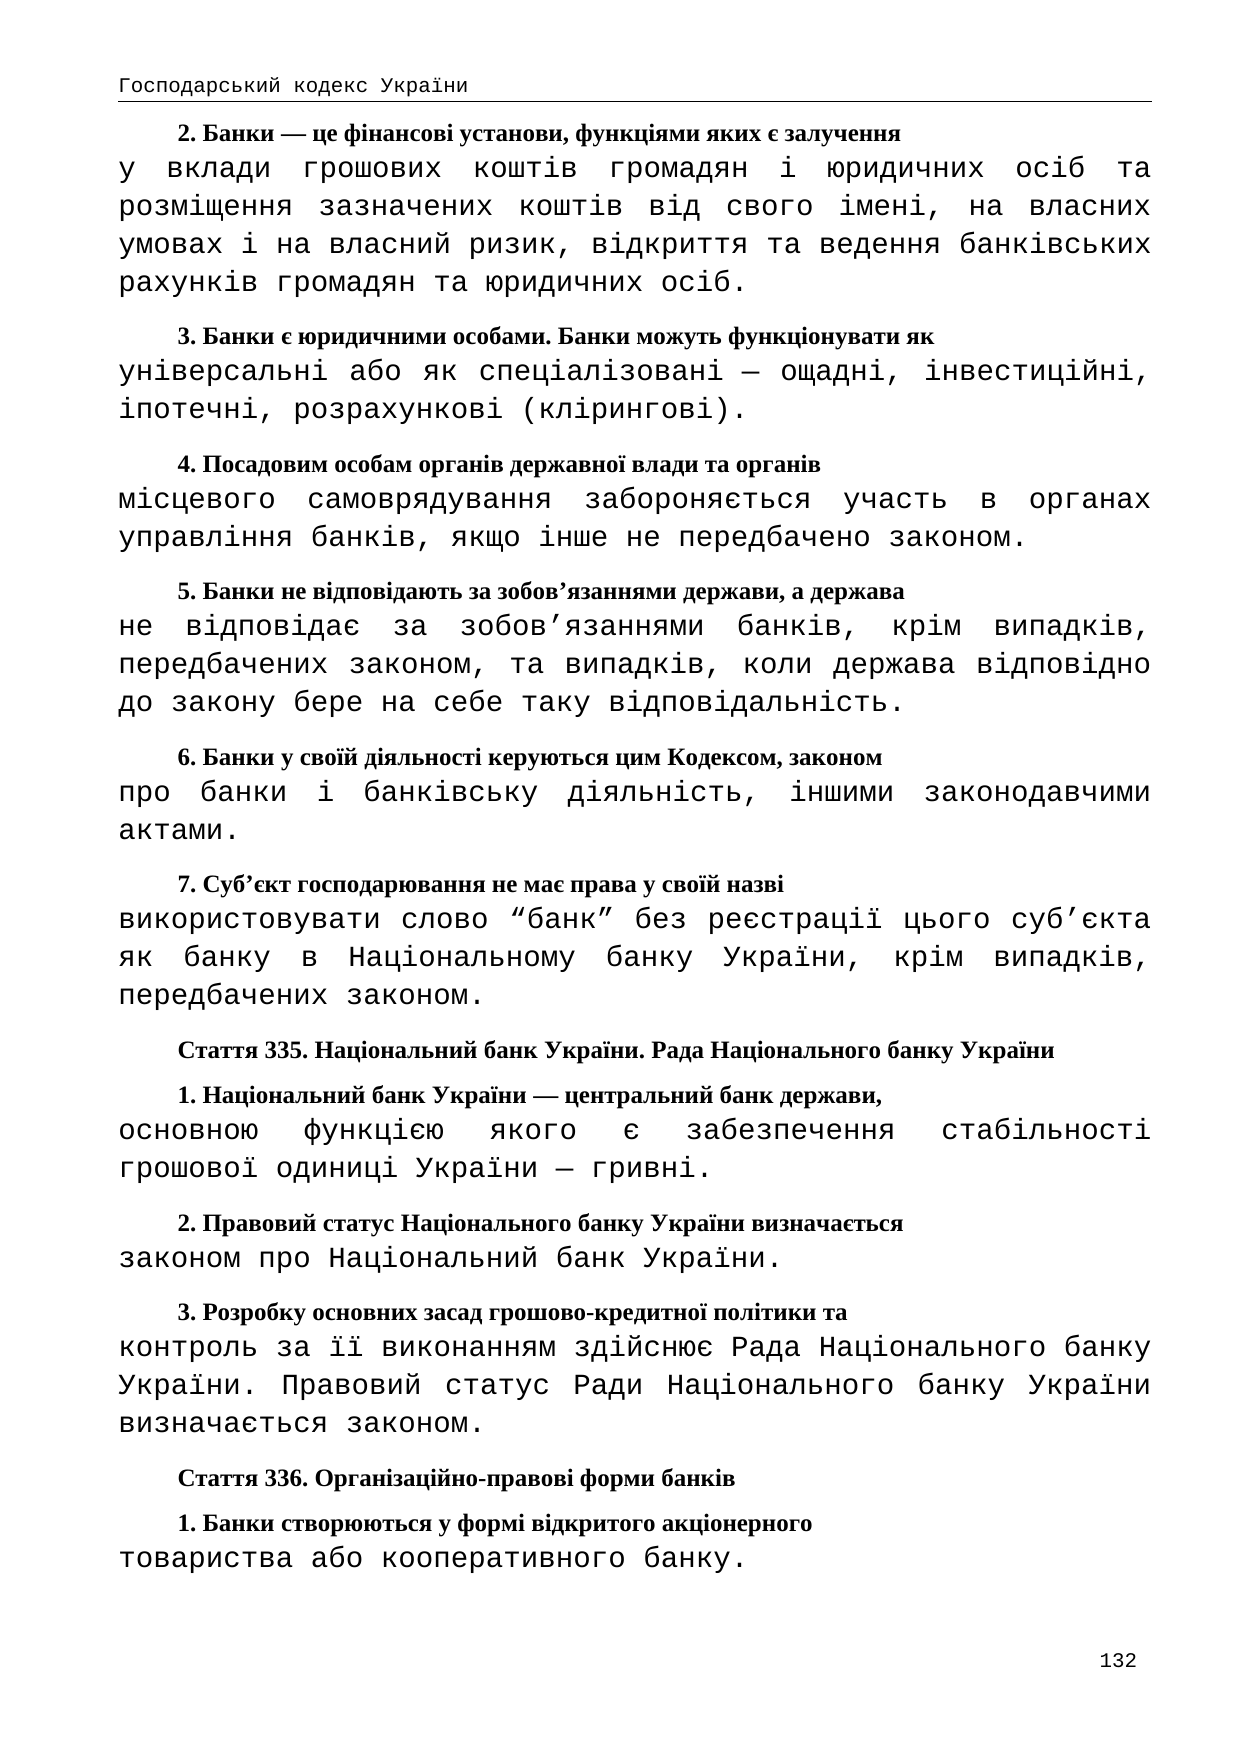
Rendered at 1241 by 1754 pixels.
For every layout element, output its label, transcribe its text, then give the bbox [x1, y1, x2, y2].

subtitle 5. Банки не відповідають за зобов’язаннями держави, а держава [177, 576, 1152, 605]
subtitle 3. Банки є юридичними особами. Банки можуть функціонувати як [177, 321, 1152, 350]
text у вклади грошових коштів громадян і юридичних осіб та розміщення зазначених коштів від свого імені, на власних умовах і на власний ризик, відкриття та ведення банківських рахунків громадян та юридичних осіб. [118, 153, 1152, 300]
subtitle 6. Банки у своїй діяльності керуються цим Кодексом, законом [177, 742, 1152, 771]
text товариства або кооперативного банку. [118, 1543, 1152, 1576]
text використовувати слово “банк” без реєстрації цього суб’єкта як банку в Національному банку України, крім випадків, передбачених законом. [118, 904, 1152, 1013]
subtitle 2. Банки — це фінансові установи, функціями яких є залучення [177, 118, 1152, 147]
text основною функцією якого є забезпечення стабільності грошової одиниці України — гривні. [118, 1115, 1152, 1186]
text контроль за її виконанням здійснює Рада Національного банку України. Правовий статус Ради Національного банку України визначається законом. [118, 1332, 1152, 1441]
text не відповідає за зобов’язаннями банків, крім випадків, передбачених законом, та випадків, коли держава відповідно до закону бере на себе таку відповідальність. [118, 611, 1152, 720]
subtitle 3. Розробку основних засад грошово-кредитної політики та [177, 1297, 1152, 1326]
text про банки і банківську діяльність, іншими законодавчими актами. [118, 777, 1152, 848]
subtitle Стаття 336. Організаційно-правові форми банків [177, 1463, 1152, 1491]
subtitle 2. Правовий статус Національного банку України визначається [177, 1208, 1152, 1236]
text універсальні або як спеціалізовані — ощадні, інвестиційні, іпотечні, розрахункові (клірингові). [118, 356, 1152, 427]
subtitle 7. Суб’єкт господарювання не має права у своїй назві [177, 869, 1152, 898]
text місцевого самоврядування забороняється участь в органах управління банків, якщо інше не передбачено законом. [118, 484, 1152, 555]
text законом про Національний банк України. [118, 1243, 1152, 1276]
subtitle 4. Посадовим особам органів державної влади та органів [177, 449, 1152, 478]
subtitle 1. Банки створюються у формі відкритого акціонерного [177, 1508, 1152, 1537]
subtitle 1. Національний банк України — центральний банк держави, [177, 1080, 1152, 1109]
subtitle Стаття 335. Національний банк України. Рада Національного банку України [177, 1035, 1152, 1063]
